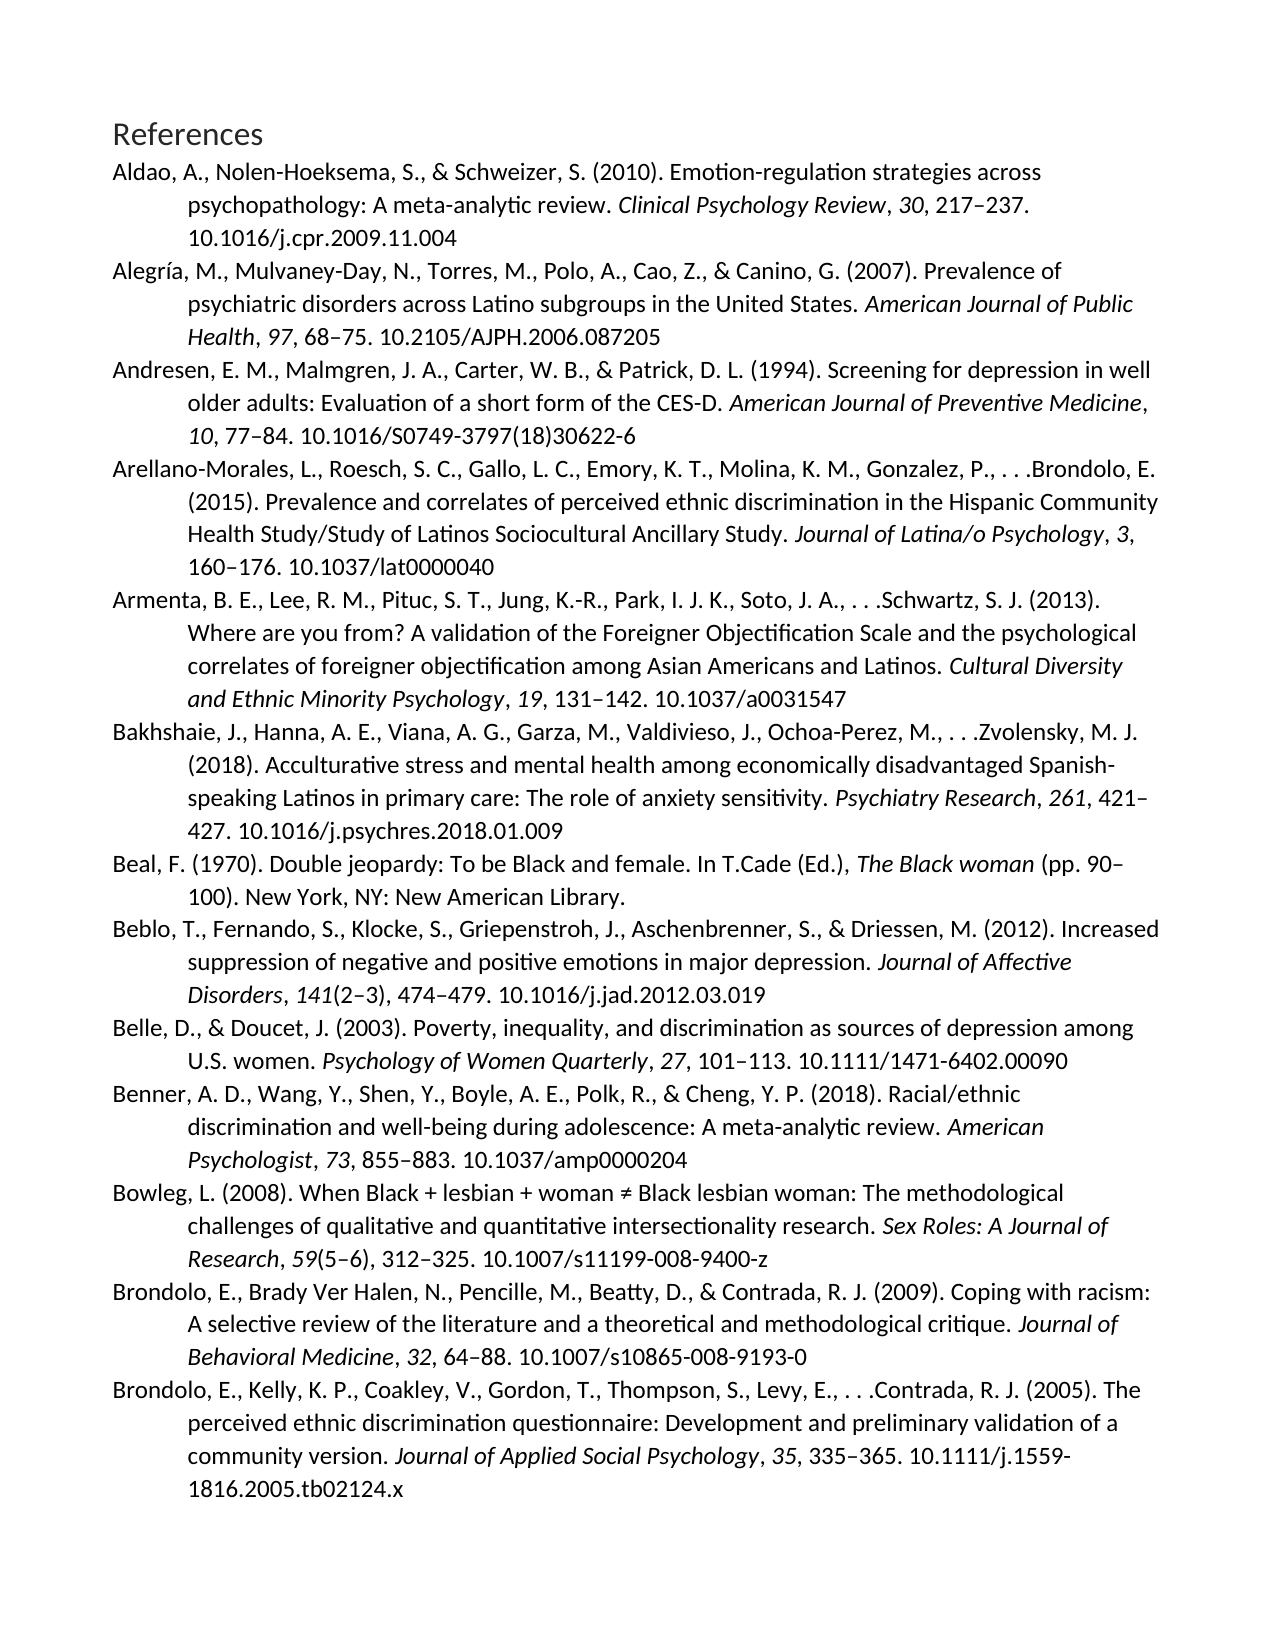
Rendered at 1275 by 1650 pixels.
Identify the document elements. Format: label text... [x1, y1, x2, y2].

text Arellano-Morales, L., Roesch, S. C., Gallo, L. C., Emory, K. T., Molina, K. M., Gonzalez, P., . . .Brondolo, E. (2015). Prevalence and correlates of perceived ethnic discrimination in the Hispanic Community Health Study/Study of Latinos Sociocultural Ancillary Study. Journal of Latina/o Psychology, 3, 160–176. 10.1037/lat0000040 [112, 453, 1162, 582]
subtitle References [112, 112, 1162, 153]
text Bowleg, L. (2008). When Black + lesbian + woman ≠ Black lesbian woman: The methodological challenges of qualitative and quantitative intersectionality research. Sex Roles: A Journal of Research, 59(5–6), 312–325. 10.1007/s11199-008-9400-z [112, 1177, 1162, 1273]
text Brondolo, E., Kelly, K. P., Coakley, V., Gordon, T., Thompson, S., Levy, E., . . .Contrada, R. J. (2005). The perceived ethnic discrimination questionnaire: Development and preliminary validation of a community version. Journal of Applied Social Psychology, 35, 335–365. 10.1111/j.1559-1816.2005.tb02124.x [112, 1374, 1162, 1504]
text Beblo, T., Fernando, S., Klocke, S., Griepenstroh, J., Aschenbrenner, S., & Driessen, M. (2012). Increased suppression of negative and positive emotions in major depression. Journal of Affective Disorders, 141(2–3), 474–479. 10.1016/j.jad.2012.03.019 [112, 913, 1162, 1010]
text Bakhshaie, J., Hanna, A. E., Viana, A. G., Garza, M., Valdivieso, J., Ochoa-Perez, M., . . .Zvolensky, M. J. (2018). Acculturative stress and mental health among economically disadvantaged Spanish-speaking Latinos in primary care: The role of anxiety sensitivity. Psychiatry Research, 261, 421–427. 10.1016/j.psychres.2018.01.009 [112, 716, 1162, 845]
text Alegría, M., Mulvaney-Day, N., Torres, M., Polo, A., Cao, Z., & Canino, G. (2007). Prevalence of psychiatric disorders across Latino subgroups in the United States. American Journal of Public Health, 97, 68–75. 10.2105/AJPH.2006.087205 [112, 255, 1162, 352]
text Brondolo, E., Brady Ver Halen, N., Pencille, M., Beatty, D., & Contrada, R. J. (2009). Coping with racism: A selective review of the literature and a theoretical and methodological critique. Journal of Behavioral Medicine, 32, 64–88. 10.1007/s10865-008-9193-0 [112, 1276, 1162, 1372]
text Beal, F. (1970). Double jeopardy: To be Black and female. In T.Cade (Ed.), The Black woman (pp. 90–100). New York, NY: New American Library. [112, 848, 1162, 911]
text Aldao, A., Nolen-Hoeksema, S., & Schweizer, S. (2010). Emotion-regulation strategies across psychopathology: A meta-analytic review. Clinical Psychology Review, 30, 217–237. 10.1016/j.cpr.2009.11.004 [112, 156, 1162, 253]
text Andresen, E. M., Malmgren, J. A., Carter, W. B., & Patrick, D. L. (1994). Screening for depression in well older adults: Evaluation of a short form of the CES-D. American Journal of Preventive Medicine, 10, 77–84. 10.1016/S0749-3797(18)30622-6 [112, 354, 1162, 450]
text Belle, D., & Doucet, J. (2003). Poverty, inequality, and discrimination as sources of depression among U.S. women. Psychology of Women Quarterly, 27, 101–113. 10.1111/1471-6402.00090 [112, 1012, 1162, 1076]
text Benner, A. D., Wang, Y., Shen, Y., Boyle, A. E., Polk, R., & Cheng, Y. P. (2018). Racial/ethnic discrimination and well-being during adolescence: A meta-analytic review. American Psychologist, 73, 855–883. 10.1037/amp0000204 [112, 1078, 1162, 1174]
text Armenta, B. E., Lee, R. M., Pituc, S. T., Jung, K.-R., Park, I. J. K., Soto, J. A., . . .Schwartz, S. J. (2013). Where are you from? A validation of the Foreigner Objectification Scale and the psychological correlates of foreigner objectification among Asian Americans and Latinos. Cultural Diversity and Ethnic Minority Psychology, 19, 131–142. 10.1037/a0031547 [112, 584, 1162, 714]
